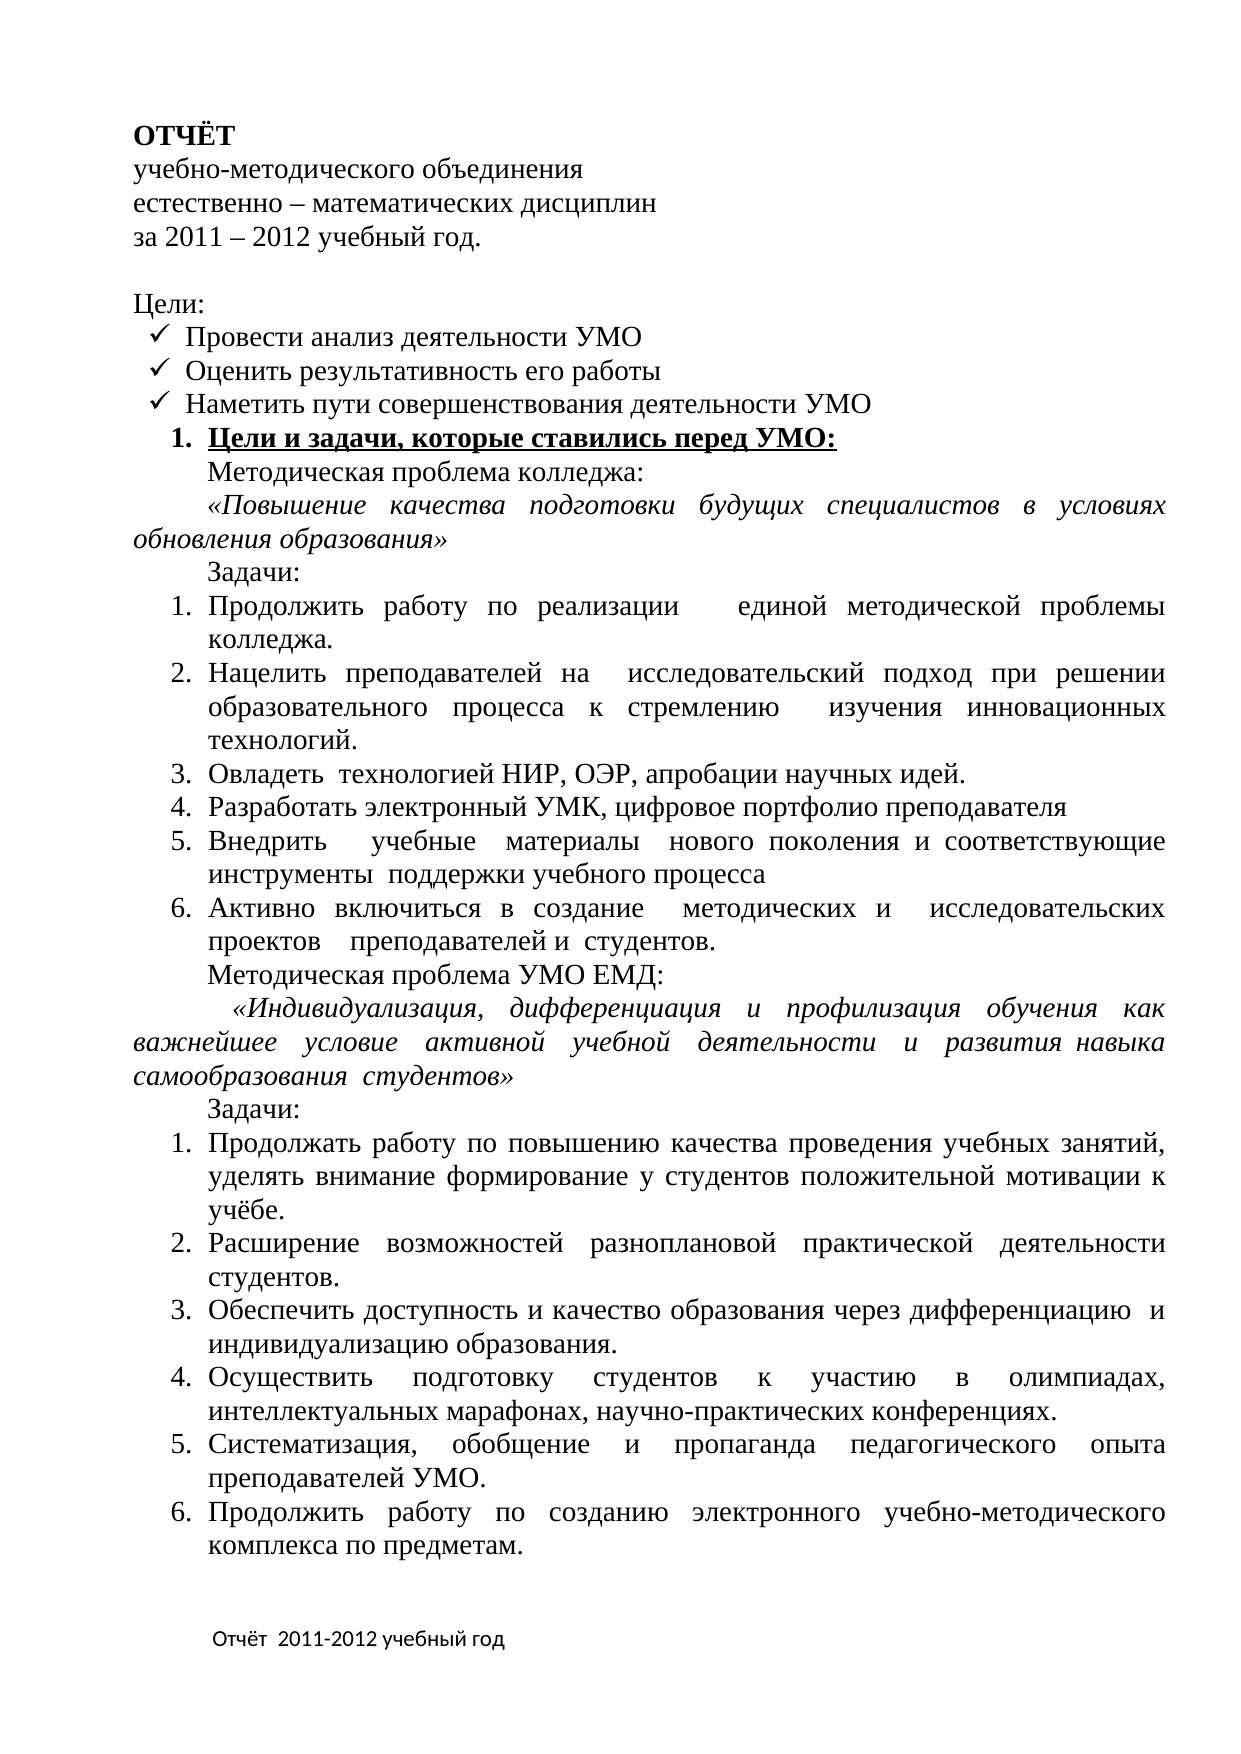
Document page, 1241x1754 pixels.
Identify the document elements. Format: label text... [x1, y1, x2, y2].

list Внедрить учебные материалы нового поколения и соответствующие инструменты поддержки учебного процесса [170, 823, 1167, 890]
list Разработать электронный УМК, цифровое портфолио преподавателя [170, 789, 1167, 823]
text за 2011 – 2012 учебный год. [133, 219, 1167, 252]
list Провести анализ деятельности УМО [148, 319, 1167, 353]
list Овладеть технологией НИР, ОЭР, апробации научных идей. [170, 756, 1167, 789]
list Оценить результативность его работы [148, 353, 1167, 387]
list Расширение возможностей разноплановой практической деятельности студентов. [170, 1225, 1167, 1292]
list Продолжать работу по повышению качества проведения учебных занятий, уделять внимание формирование у студентов положительной мотивации к учёбе. [170, 1125, 1167, 1225]
list Наметить пути совершенствования деятельности УМО [148, 387, 1167, 420]
text ОТЧЁТ [133, 118, 1167, 152]
text Задачи: [133, 554, 1167, 588]
list Осуществить подготовку студентов к участию в олимпиадах, интеллектуальных марафонах, научно-практических конференциях. [170, 1359, 1167, 1427]
list Продолжить работу по созданию электронного учебно-методического комплекса по предметам. [170, 1494, 1167, 1561]
list Цели и задачи, которые ставились перед УМО: [170, 420, 1167, 454]
text Задачи: [133, 1091, 1167, 1125]
text учебно-методического объединения [133, 152, 1167, 185]
text «Повышение качества подготовки будущих специалистов в условиях обновления образования» [133, 487, 1167, 554]
text Цели: [133, 286, 1167, 319]
list Продолжить работу по реализации единой методической проблемы колледжа. [170, 588, 1167, 655]
text естественно – математических дисциплин [133, 185, 1167, 219]
text Методическая проблема колледжа: [133, 454, 1167, 487]
list Активно включиться в создание методических и исследовательских проектов преподавателей и студентов. [170, 890, 1167, 957]
list Нацелить преподавателей на исследовательский подход при решении образовательного процесса к стремлению изучения инновационных технологий. [170, 655, 1167, 756]
list Систематизация, обобщение и пропаганда педагогического опыта преподавателей УМО. [170, 1427, 1167, 1494]
list Обеспечить доступность и качество образования через дифференциацию и индивидуализацию образования. [170, 1292, 1167, 1359]
text Методическая проблема УМО ЕМД: [133, 957, 1167, 991]
text «Индивидуализация, дифференциация и профилизация обучения как важнейшее условие активной учебной деятельности и развития навыка самообразования студентов» [133, 991, 1167, 1091]
